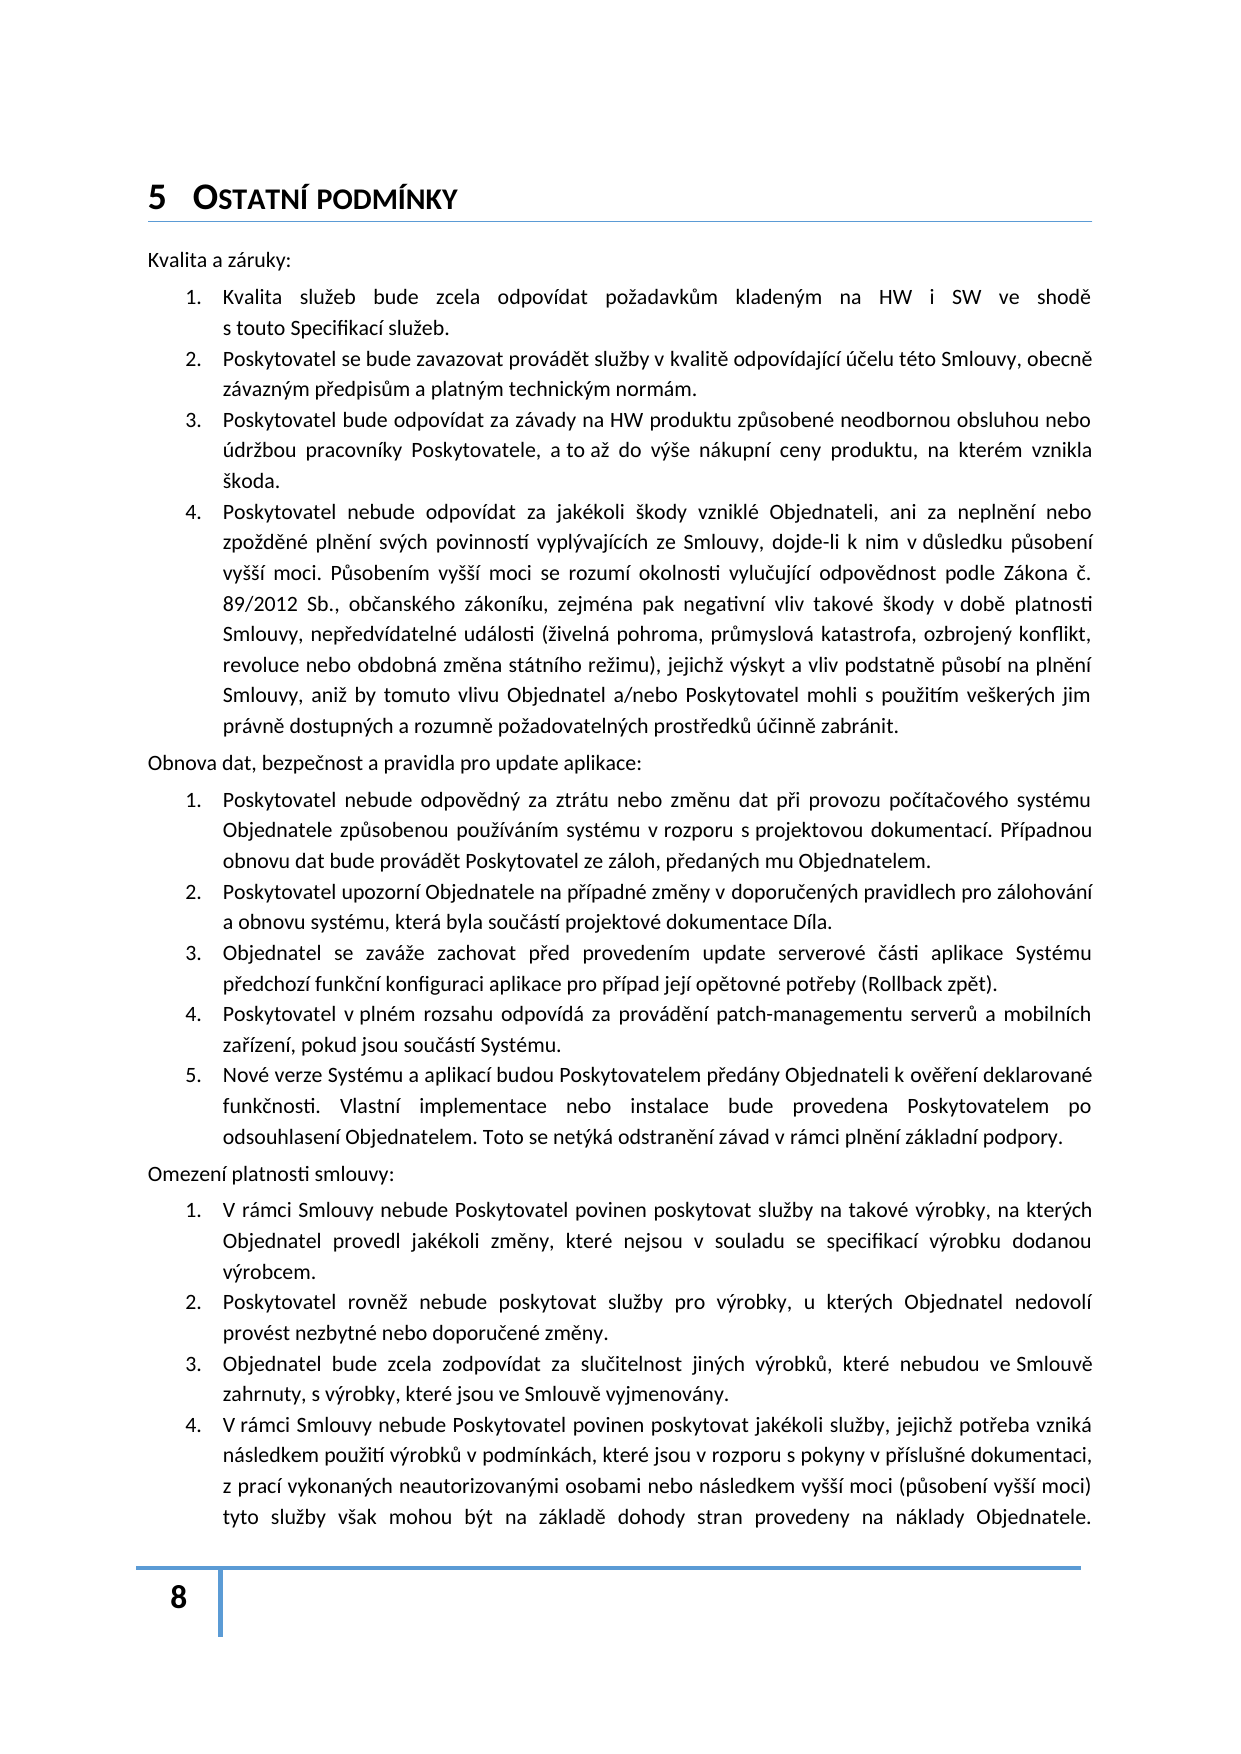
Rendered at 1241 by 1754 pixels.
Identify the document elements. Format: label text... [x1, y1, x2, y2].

list Objednatel se zaváže zachovat před provedením update serverové části aplikace Systému předchozí funkční konfiguraci aplikace pro případ její opětovné potřeby (Rollback zpět). [185, 939, 1092, 996]
list Kvalita služeb bude zcela odpovídat požadavkům kladeným na HW i SW ve shodě s touto Specifikací služeb. [185, 283, 1092, 341]
list Nové verze Systému a aplikací budou Poskytovatelem předány Objednateli k ověření deklarované funkčnosti. Vlastní implementace nebo instalace bude provedena Poskytovatelem po odsouhlasení Objednatelem. Toto se netýká odstranění závad v rámci plnění základní podpory. [185, 1062, 1092, 1149]
list V rámci Smlouvy nebude Poskytovatel povinen poskytovat služby na takové výrobky, na kterých Objednatel provedl jakékoli změny, které nejsou v souladu se specifikací výrobku dodanou výrobcem. [185, 1197, 1092, 1284]
text Obnova dat, bezpečnost a pravidla pro update aplikace: [148, 749, 1092, 776]
list Poskytovatel nebude odpovídat za jakékoli škody vzniklé Objednateli, ani za neplnění nebo zpožděné plnění svých povinností vyplývajících ze Smlouvy, dojde-li k nim v důsledku působení vyšší moci. Působením vyšší moci se rozumí okolnosti vylučující odpovědnost podle Zákona č. 89/2012 Sb., občanského zákoníku, zejména pak negativní vliv takové škody v době platnosti Smlouvy, nepředvídatelné události (živelná pohroma, průmyslová katastrofa, ozbrojený konflikt, revoluce nebo obdobná změna státního režimu), jejichž výskyt a vliv podstatně působí na plnění Smlouvy, aniž by tomuto vlivu Objednatel a/nebo Poskytovatel mohli s použitím veškerých jim právně dostupných a rozumně požadovatelných prostředků účinně zabránit. [185, 498, 1092, 739]
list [185, 1411, 1092, 1529]
list Objednatel bude zcela zodpovídat za slučitelnost jiných výrobků, které nebudou ve Smlouvě zahrnuty, s výrobky, které jsou ve Smlouvě vyjmenovány. [185, 1350, 1092, 1407]
list Poskytovatel se bude zavazovat provádět služby v kvalitě odpovídající účelu této Smlouvy, obecně závazným předpisům a platným technickým normám. [185, 345, 1092, 402]
text Omezení platnosti smlouvy: [148, 1160, 1092, 1186]
list Poskytovatel bude odpovídat za závady na HW produktu způsobené neodbornou obsluhou nebo údržbou pracovníky Poskytovatele, a to až do výše nákupní ceny produktu, na kterém vznikla škoda. [185, 406, 1092, 494]
list Poskytovatel upozorní Objednatele na případné změny v doporučených pravidlech pro zálohování a obnovu systému, která byla součástí projektové dokumentace Díla. [185, 878, 1092, 935]
text Kvalita a záruky: [148, 247, 1092, 273]
list Poskytovatel v plném rozsahu odpovídá za provádění patch-managementu serverů a mobilních zařízení, pokud jsou součástí Systému. [185, 1000, 1092, 1058]
list Poskytovatel nebude odpovědný za ztrátu nebo změnu dat při provozu počítačového systému Objednatele způsobenou používáním systému v rozporu s projektovou dokumentací. Případnou obnovu dat bude provádět Poskytovatel ze záloh, předaných mu Objednatelem. [185, 786, 1092, 874]
subtitle Ostatní podmínky [148, 173, 1092, 221]
list Poskytovatel rovněž nebude poskytovat služby pro výrobky, u kterých Objednatel nedovolí provést nezbytné nebo doporučené změny. [185, 1288, 1092, 1346]
